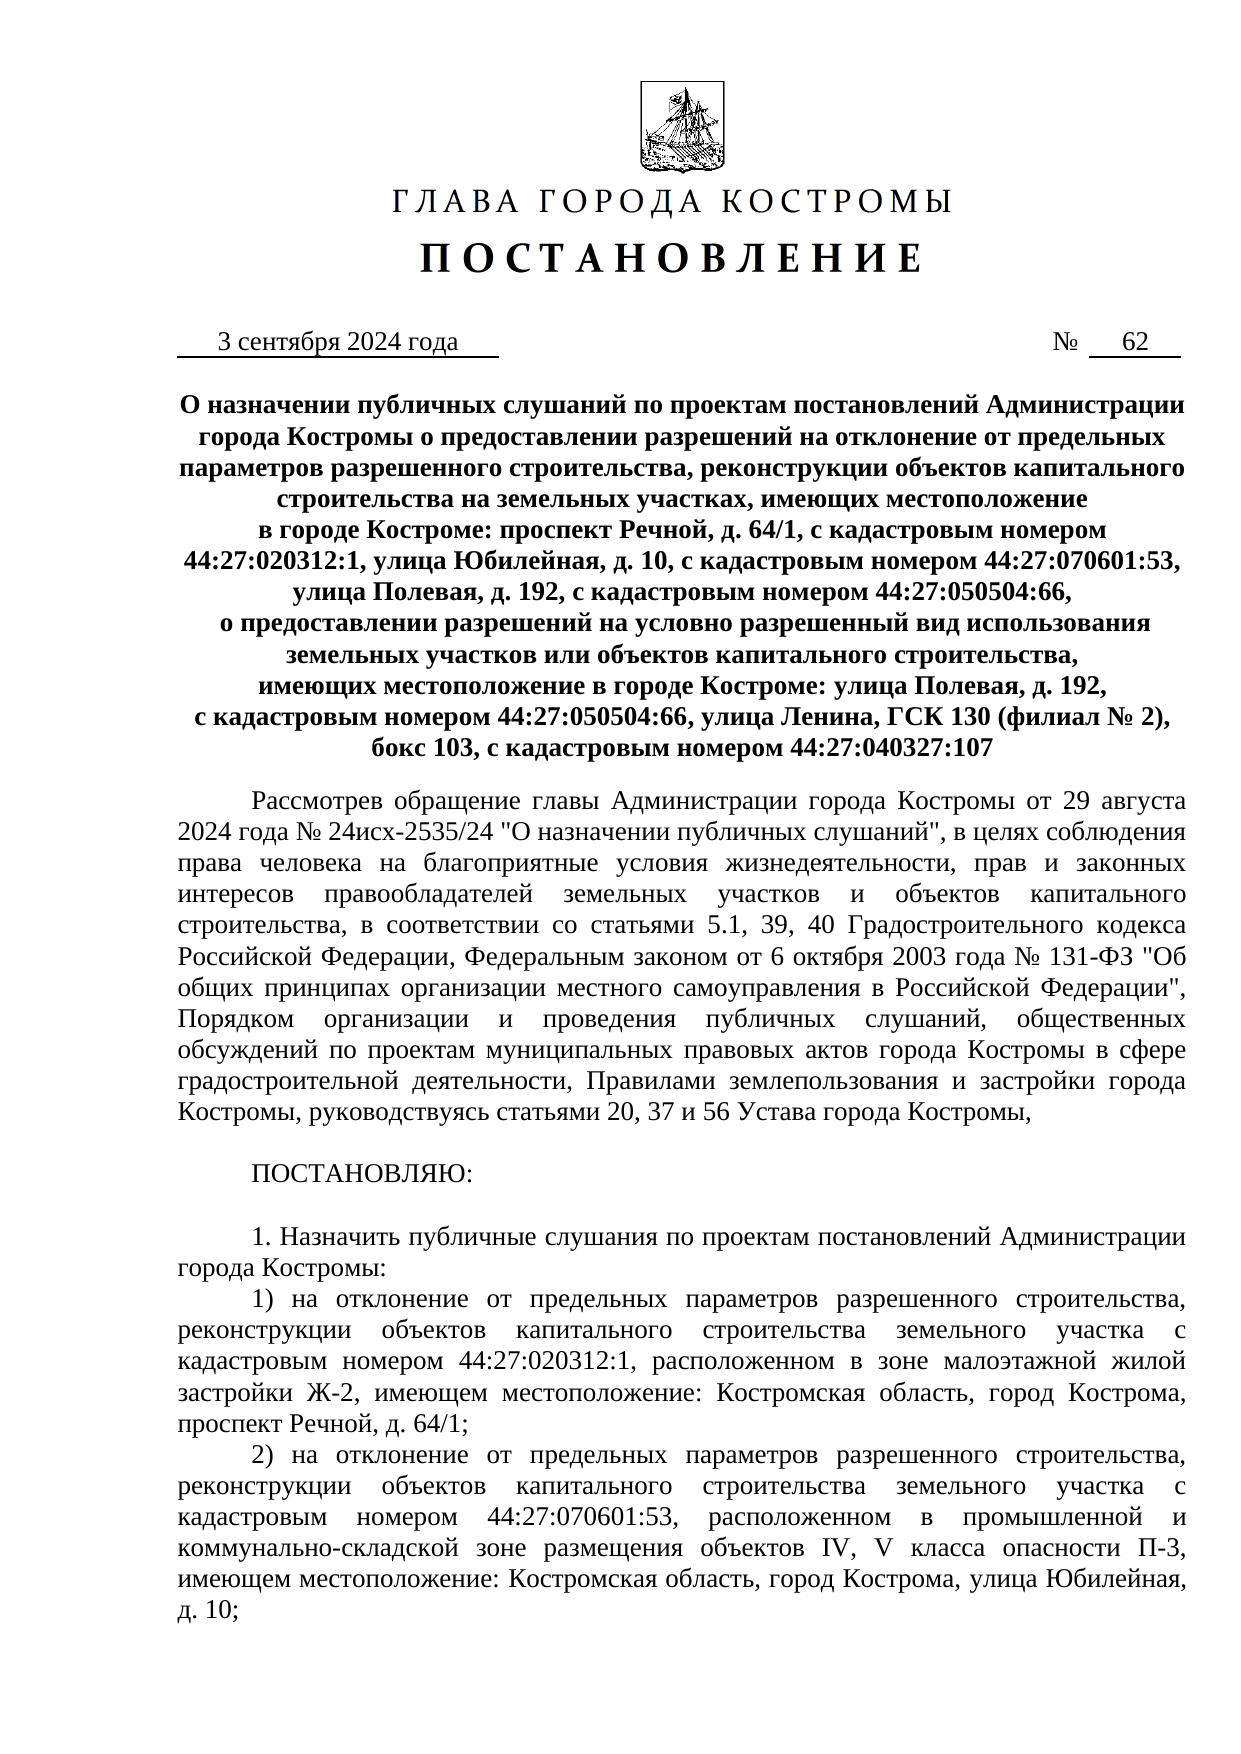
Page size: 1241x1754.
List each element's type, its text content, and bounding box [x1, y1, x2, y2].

table_header № [499, 325, 1089, 356]
text 2) на отклонение от предельных параметров разрешенного строительства, реконструкции объектов капитального строительства земельного участка с кадастровым номером 44:27:070601:53, расположенном в промышленной и коммунально-складской зоне размещения объектов IV, V класса опасности П-3, имеющем местоположение: Костромская область, город Кострома, улица Юбилейная, д. 10; [177, 1438, 1187, 1625]
table_header 62 [1089, 325, 1181, 356]
subtitle с кадастровым номером 44:27:050504:66, улица Ленина, ГСК 130 (филиал № 2), бокс 103, с кадастровым номером 44:27:040327:107 [177, 700, 1187, 762]
subtitle имеющих местоположение в городе Костроме: улица Полевая, д. 192, [177, 669, 1187, 700]
text 1. Назначить публичные слушания по проектам постановлений Администрации города Костромы: [177, 1220, 1187, 1282]
subtitle о предоставлении разрешений на условно разрешенный вид использования земельных участков или объектов капитального строительства, [177, 607, 1187, 669]
text Рассмотрев обращение главы Администрации города Костромы от 29 августа 2024 года № 24исх-2535/24 "О назначении публичных слушаний", в целях соблюдения права человека на благоприятные условия жизнедеятельности, прав и законных интересов правообладателей земельных участков и объектов капитального строительства, в соответствии со статьями 5.1, 39, 40 Градостроительного кодекса Российской Федерации, Федеральным законом от 6 октября 2003 года № 131-ФЗ "Об общих принципах организации местного самоуправления в Российской Федерации", Порядком организации и проведения публичных слушаний, общественных обсуждений по проектам муниципальных правовых актов города Костромы в сфере градостроительной деятельности, Правилами землепользования и застройки города Костромы, руководствуясь статьями 20, 37 и 56 Устава города Костромы, [177, 784, 1187, 1126]
text ПОСТАНОВЛЯЮ: [177, 1158, 1187, 1189]
table_header 3 сентября 2024 года [177, 325, 499, 356]
text 1) на отклонение от предельных параметров разрешенного строительства, реконструкции объектов капитального строительства земельного участка с кадастровым номером 44:27:020312:1, расположенном в зоне малоэтажной жилой застройки Ж-2, имеющем местоположение: Костромская область, город Кострома, проспект Речной, д. 64/1; [177, 1282, 1187, 1438]
subtitle О назначении публичных слушаний по проектам постановлений Администрации города Костромы о предоставлении разрешений на отклонение от предельных параметров разрешенного строительства, реконструкции объектов капитального строительства на земельных участках, имеющих местоположение в городе Костроме: проспект Речной, д. 64/1, с кадастровым номером 44:27:020312:1, улица Юбилейная, д. 10, с кадастровым номером 44:27:070601:53, улица Полевая, д. 192, с кадастровым номером 44:27:050504:66, [177, 388, 1187, 607]
picture [177, 75, 1174, 304]
